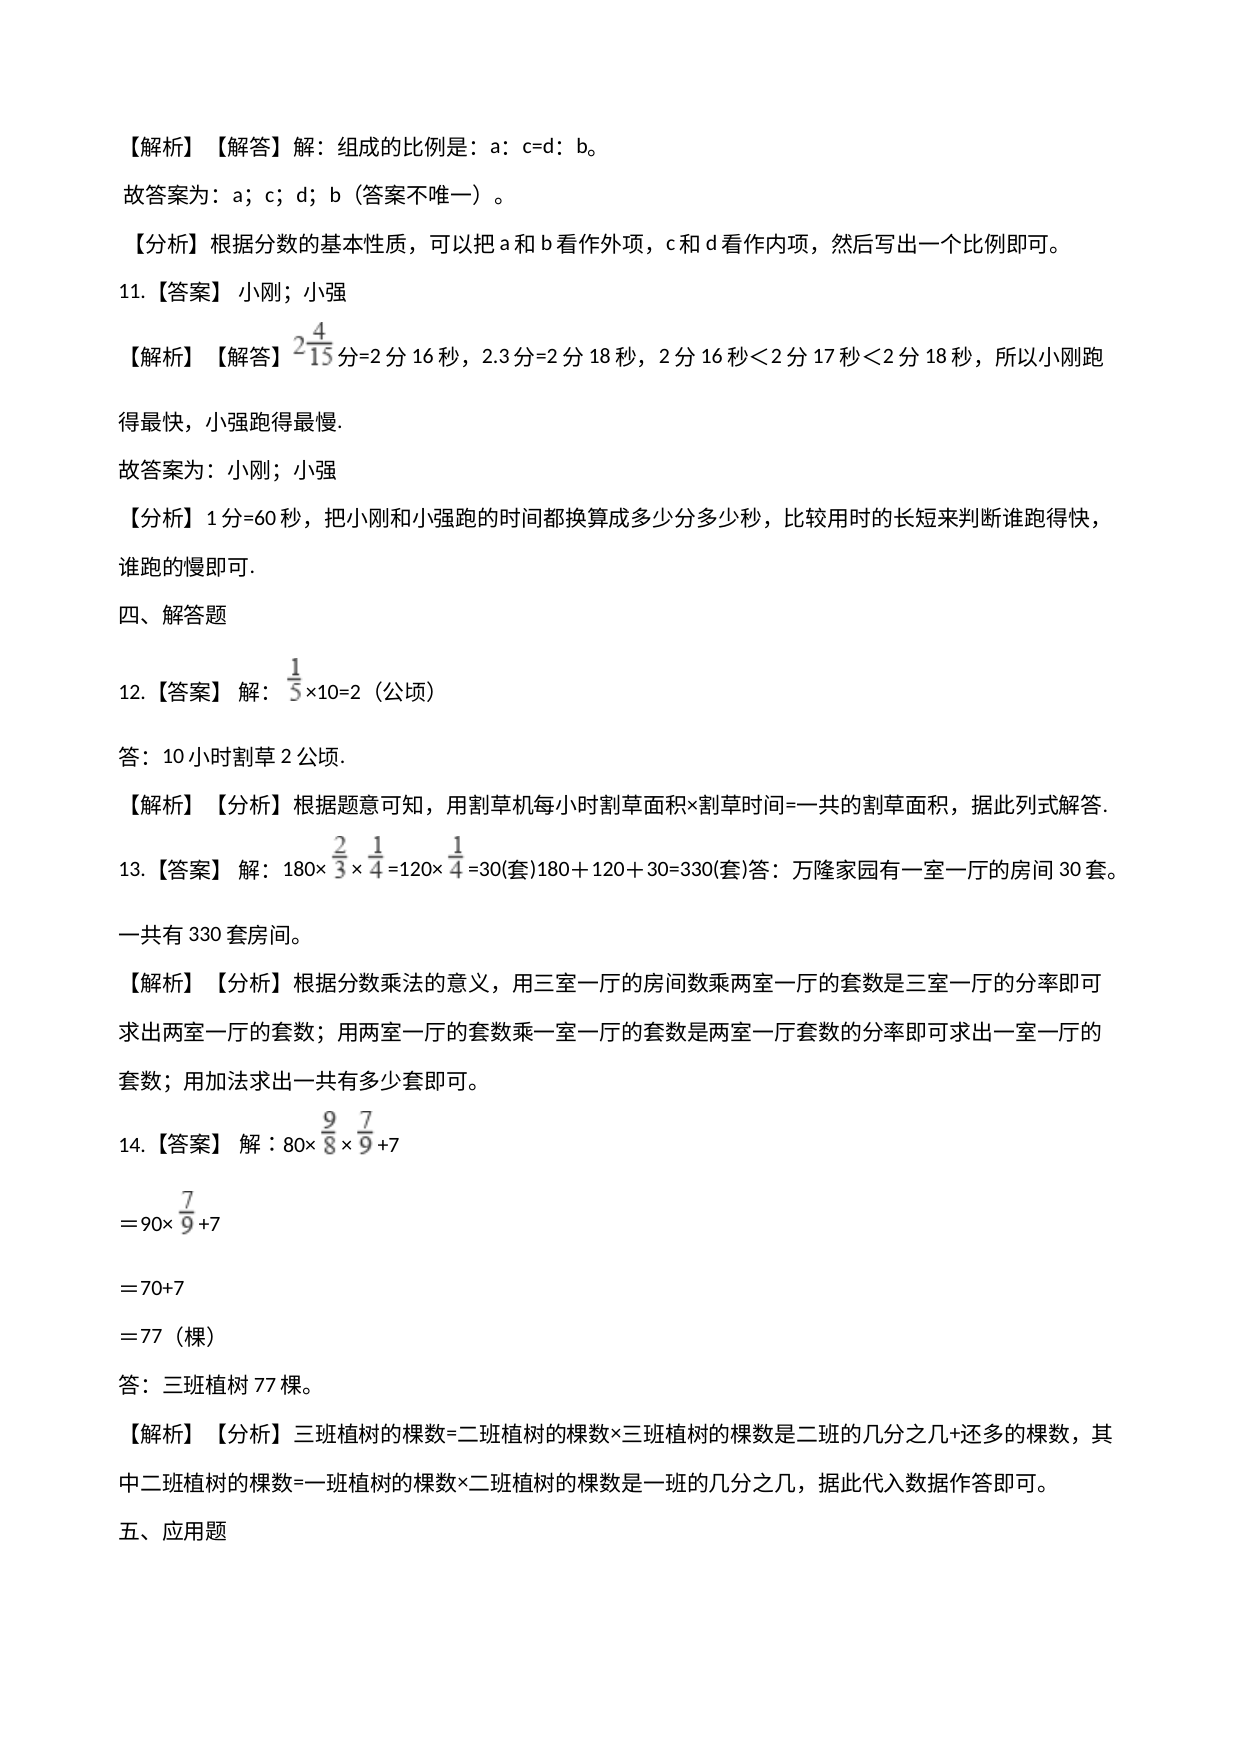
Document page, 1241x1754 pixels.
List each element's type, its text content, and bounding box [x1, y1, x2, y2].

picture [320, 1111, 342, 1156]
picture [293, 322, 337, 367]
text 答：三班植树77棵。 [118, 1368, 1122, 1401]
picture [357, 1111, 378, 1156]
text 【解析】【解答】解：组成的比例是：a：c=d：b。 [118, 129, 1122, 162]
text 【分析】根据分数的基本性质，可以把a和b看作外项，c和d看作内项，然后写出一个比例即可。 [118, 226, 1122, 259]
text 11.【答案】 小刚；小强 [118, 274, 1122, 307]
text 【解析】【分析】根据分数乘法的意义，用三室一厅的房间数乘两室一厅的套数是三室一厅的分率即可求出两室一厅的套数；用两室一厅的套数乘一室一厅的套数是两室一厅套数的分率即可求出一室一厅的套数；用加法求出一共有多少套即可。 [118, 966, 1122, 1096]
text ＝70+7 [118, 1271, 1122, 1304]
picture [367, 836, 388, 880]
picture [447, 836, 468, 880]
text 【解析】【分析】根据题意可知，用割草机每小时割草面积×割草时间=一共的割草面积，据此列式解答. [118, 788, 1122, 820]
picture [331, 836, 352, 880]
text ＝90× +7 [118, 1191, 1122, 1256]
text 四、解答题 [118, 598, 1122, 630]
text 答：10小时割草2公顷. [118, 739, 1122, 772]
picture [286, 658, 306, 701]
text 五、应用题 [118, 1513, 1122, 1546]
text 【分析】1分=60秒，把小刚和小强跑的时间都换算成多少分多少秒，比较用时的长短来判断谁跑得快，谁跑的慢即可. [118, 501, 1122, 582]
picture [178, 1191, 199, 1236]
text 故答案为：a；c；d；b（答案不唯一）。 [118, 178, 1122, 210]
text 14.【答案】 解：80× × +7 [118, 1112, 1122, 1177]
text 12.【答案】 解： ×10=2（公顷） [118, 659, 1122, 724]
text 【解析】【分析】三班植树的棵数=二班植树的棵数×三班植树的棵数是二班的几分之几+还多的棵数，其中二班植树的棵数=一班植树的棵数×二班植树的棵数是一班的几分之几，据此代入数据作答即可。 [118, 1416, 1122, 1498]
text 13.【答案】 解：180× × =120× =30(套)180＋120＋30=330(套)答：万隆家园有一室一厅的房间30套。一共有330套房间。 [118, 836, 1122, 950]
text ＝77（棵） [118, 1320, 1122, 1352]
text 【解析】【解答】分=2分16秒，2.3分=2分18秒，2分16秒＜2分17秒＜2分18秒，所以小刚跑得最快，小强跑得最慢. [118, 323, 1122, 437]
text 故答案为：小刚；小强 [118, 452, 1122, 485]
